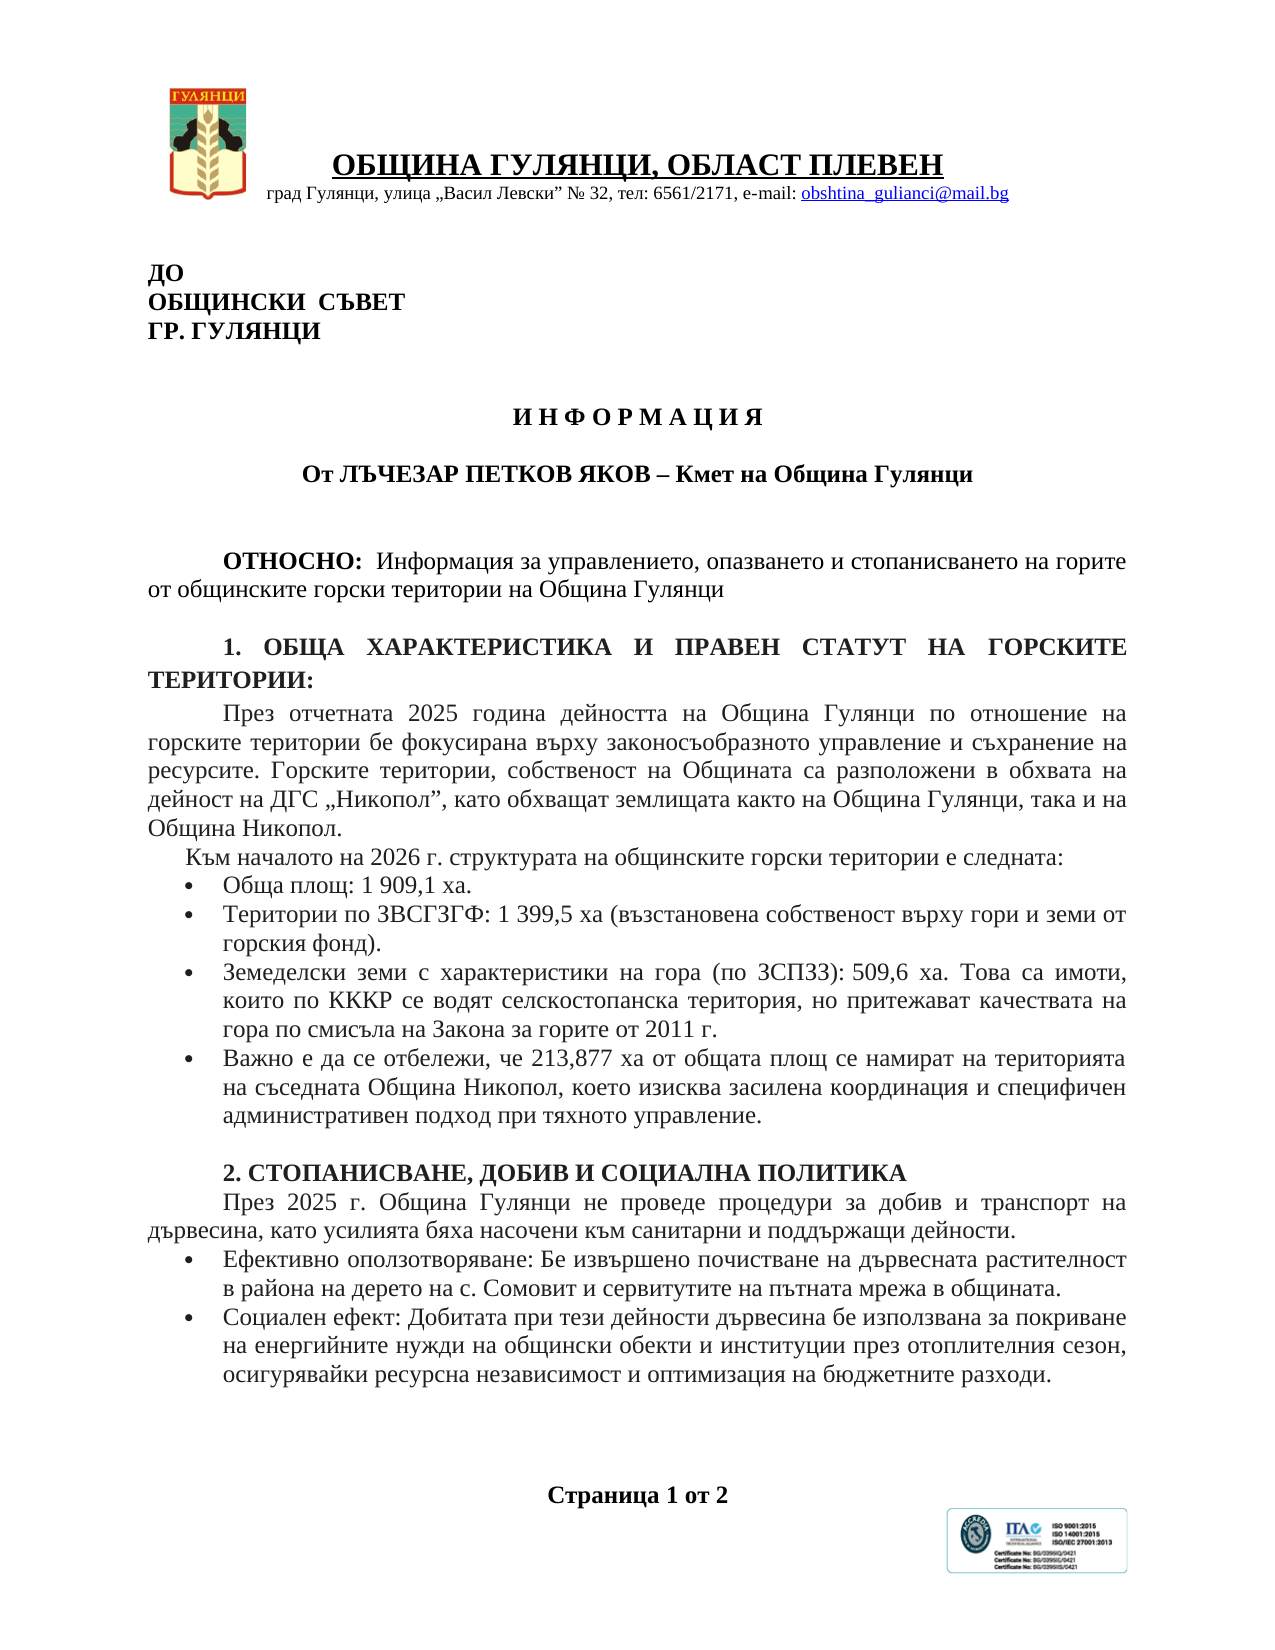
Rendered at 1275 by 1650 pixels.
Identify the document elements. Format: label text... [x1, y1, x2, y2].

text През 2025 г. Община Гулянци не проведе процедури за добив и транспорт на дървесина, като усилията бяха насочени към санитарни и поддържащи дейности. [148, 1187, 1127, 1244]
text И Н Ф О Р М А Ц И Я [148, 402, 1127, 431]
text Към началото на 2026 г. структурата на общинските горски територии е следната: [148, 842, 1127, 871]
picture [944, 1508, 1128, 1575]
list Ефективно оползотворяване: Бе извършено почистване на дървесната растителност в района на дерето на с. Сомовит и сервитутите на пътната мрежа в общината. [185, 1244, 1127, 1302]
text ГР. ГУЛЯНЦИ [148, 316, 1127, 344]
list Обща площ: 1 909,1 ха. [185, 871, 1127, 899]
text 2. СТОПАНИСВАНЕ, ДОБИВ И СОЦИАЛНА ПОЛИТИКА [148, 1158, 1127, 1187]
text ОБЩИНСКИ СЪВЕТ [148, 287, 1127, 316]
text ДО [148, 258, 1127, 287]
text От ЛЪЧЕЗАР ПЕТКОВ ЯКОВ – Кмет на Община Гулянци [148, 459, 1127, 488]
subtitle 1. ОБЩА ХАРАКТЕРИСТИКА И ПРАВЕН СТАТУТ НА ГОРСКИТЕ ТЕРИТОРИИ: [148, 632, 1127, 694]
list Територии по ЗВСГЗГФ: 1 399,5 ха (възстановена собственост върху гори и земи от горския фонд). [185, 899, 1127, 957]
list Важно е да се отбележи, че 213,877 ха от общата площ се намират на територията на съседната Община Никопол, което изисква засилена координация и специфичен административен подход при тяхното управление. [185, 1043, 1127, 1129]
picture [169, 88, 247, 146]
text През отчетната 2025 година дейността на Община Гулянци по отношение на горските територии бе фокусирана върху законосъобразното управление и съхранение на ресурсите. Горските територии, собственост на Общината са разположени в обхвата на дейност на ДГС „Никопол”, като обхващат землищата както на Община Гулянци, така и на Община Никопол. [148, 698, 1127, 842]
text град Гулянци, улица „Васил Левски” № 32, тел: 6561/2171, е-mail: obshtina_gulianci@mail.bg [148, 182, 1127, 203]
list Социален ефект: Добитата при тези дейности дървесина бе използвана за покриване на енергийните нужди на общински обекти и институции през отоплителния сезон, осигурявайки ресурсна независимост и оптимизация на бюджетните разходи. [185, 1302, 1127, 1388]
text ОБЩИНА ГУЛЯНЦИ, ОБЛАСТ ПЛЕВЕН [148, 146, 1127, 182]
text ОТНОСНО: Информация за управлението, опазването и стопанисването на горите от общинските горски територии на Община Гулянци [148, 546, 1127, 603]
list Земеделски земи с характеристики на гора (по ЗСПЗЗ): 509,6 ха. Това са имоти, които по КККР се водят селскостопанска територия, но притежават качествата на гора по смисъла на Закона за горите от 2011 г. [185, 957, 1127, 1043]
